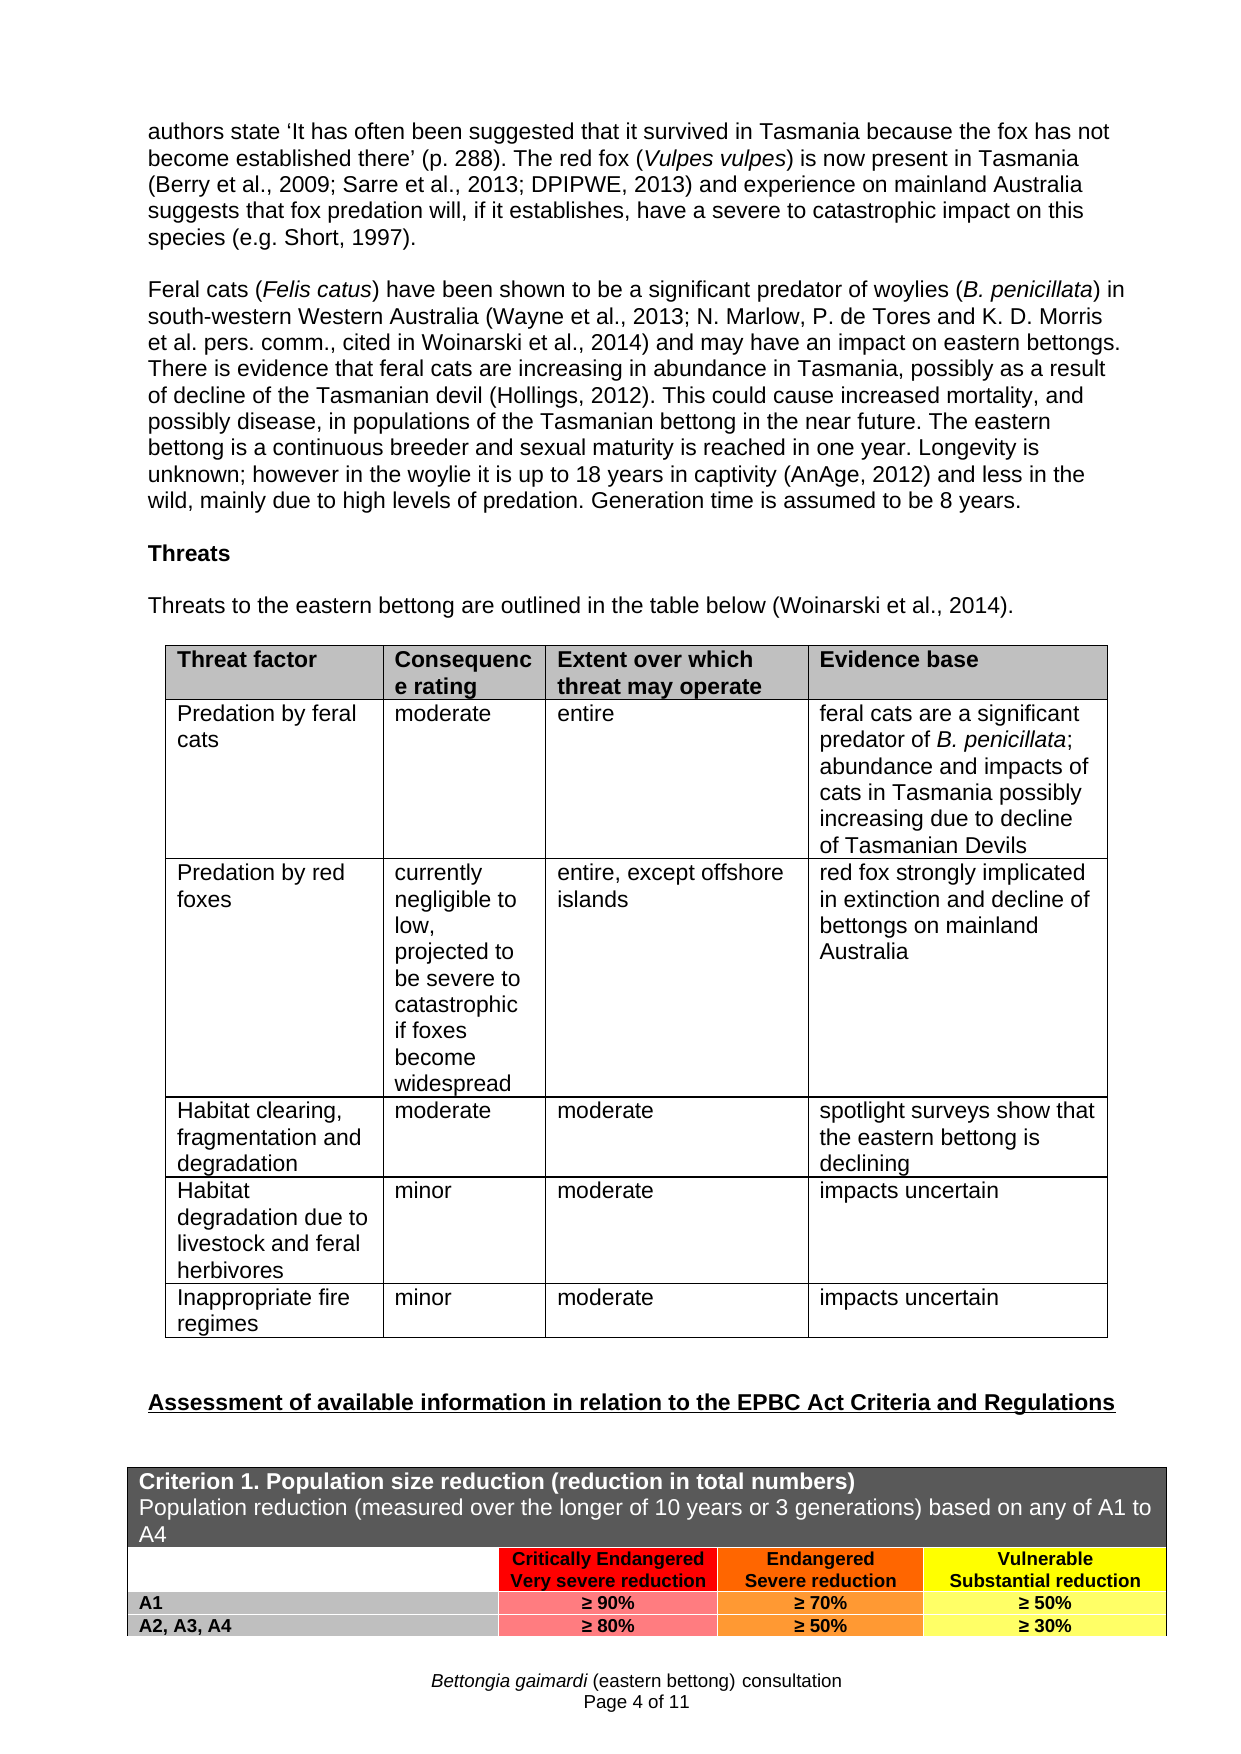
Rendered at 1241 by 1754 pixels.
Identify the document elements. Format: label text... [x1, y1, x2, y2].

table_cell ≥ 50% [924, 1592, 1166, 1614]
table_cell impacts uncertain [809, 1178, 1107, 1283]
table_cell Critically Endangered Very severe reduction [499, 1548, 717, 1591]
table_cell minor [384, 1284, 545, 1337]
table_cell ≥ 50% [718, 1615, 923, 1636]
table_cell [128, 1548, 498, 1591]
table_cell Predation by feral cats [166, 700, 383, 858]
table_cell ≥ 90% [499, 1592, 717, 1614]
table_cell ≥ 30% [924, 1615, 1166, 1636]
table_cell moderate [384, 1098, 545, 1176]
table_cell red fox strongly implicated in extinction and decline of bettongs on mainland Australia [809, 859, 1107, 1096]
table_cell Habitat clearing, fragmentation and degradation [166, 1098, 383, 1176]
table_header Consequence rating [384, 646, 545, 699]
table_cell Vulnerable Substantial reduction [924, 1548, 1166, 1591]
table_cell minor [384, 1178, 545, 1283]
text Feral cats (Felis catus) have been shown to be a significant predator of woylies (B. penicillata) in south-western Western Australia (Wayne et al., 2013; N. Marlow, P. de Tores and K. D. Morris et al. pers. comm., cited in Woinarski et al., 2014) and may have an impact on eastern bettongs. There is evidence that feral cats are increasing in abundance in Tasmania, possibly as a result of decline of the Tasmanian devil (Hollings, 2012). This could cause increased mortality, and possibly disease, in populations of the Tasmanian bettong in the near future. The eastern bettong is a continuous breeder and sexual maturity is reached in one year. Longevity is unknown; however in the woylie it is up to 18 years in captivity (AnAge, 2012) and less in the wild, mainly due to high levels of predation. Generation time is assumed to be 8 years. [148, 276, 1125, 513]
subtitle Threats [148, 540, 1125, 566]
table_cell feral cats are a significant predator of B. penicillata; abundance and impacts of cats in Tasmania possibly increasing due to decline of Tasmanian Devils [809, 700, 1107, 858]
table_header Evidence base [809, 646, 1107, 699]
table_cell A2, A3, A4 [128, 1615, 498, 1636]
table_cell entire [546, 700, 808, 858]
table_cell moderate [384, 700, 545, 858]
table_cell Endangered Severe reduction [718, 1548, 923, 1591]
table_cell Predation by red foxes [166, 859, 383, 1096]
table_cell ≥ 80% [499, 1615, 717, 1636]
table_header Threat factor [166, 646, 383, 699]
table_cell moderate [546, 1284, 808, 1337]
subtitle Assessment of available information in relation to the EPBC Act Criteria and Regulations [148, 1389, 1125, 1415]
table_cell entire, except offshore islands [546, 859, 808, 1096]
table_header Extent over which threat may operate [546, 646, 808, 699]
table_cell Inappropriate fire regimes [166, 1284, 383, 1337]
subtitle Threats to the eastern bettong are outlined in the table below (Woinarski et al., 2014). [148, 592, 1125, 619]
table_cell spotlight surveys show that the eastern bettong is declining [809, 1098, 1107, 1176]
table_cell moderate [546, 1178, 808, 1283]
table_cell moderate [546, 1098, 808, 1176]
table_header Criterion 1. Population size reduction (reduction in total numbers) Population reduction (measured over the longer of 10 years or 3 generations) based on any of A1 to A4 [128, 1468, 1166, 1547]
table_cell ≥ 70% [718, 1592, 923, 1614]
table_cell impacts uncertain [809, 1284, 1107, 1337]
table_cell A1 [128, 1592, 498, 1614]
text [148, 118, 1125, 250]
table_cell Habitat degradation due to livestock and feral herbivores [166, 1178, 383, 1283]
table_cell currently negligible to low, projected to be severe to catastrophic if foxes become widespread [384, 859, 545, 1096]
